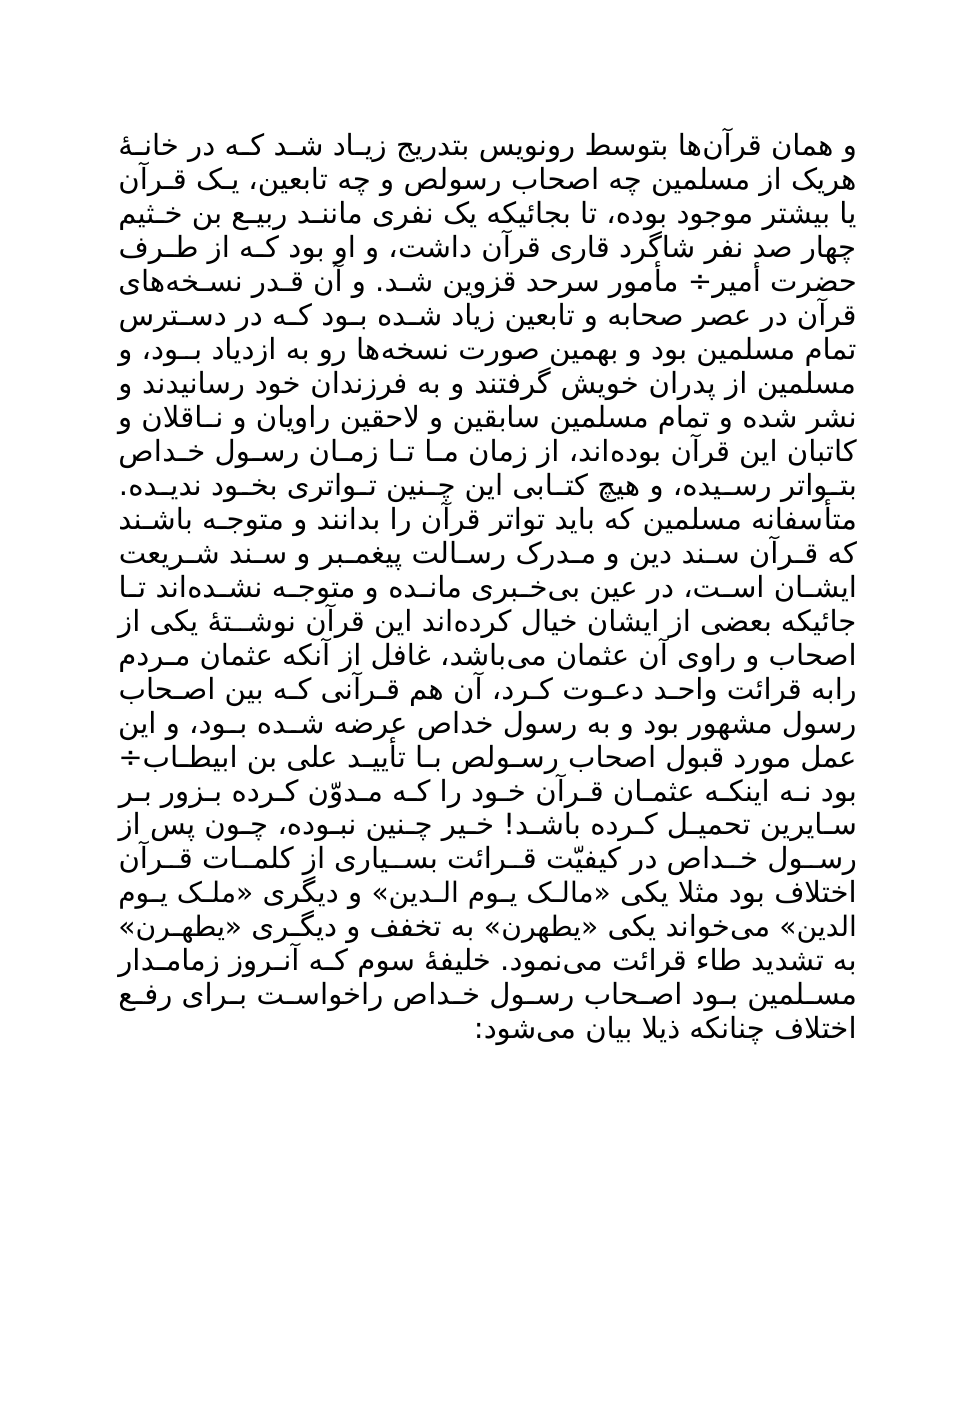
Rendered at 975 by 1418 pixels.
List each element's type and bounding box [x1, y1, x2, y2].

text [118, 129, 857, 1046]
